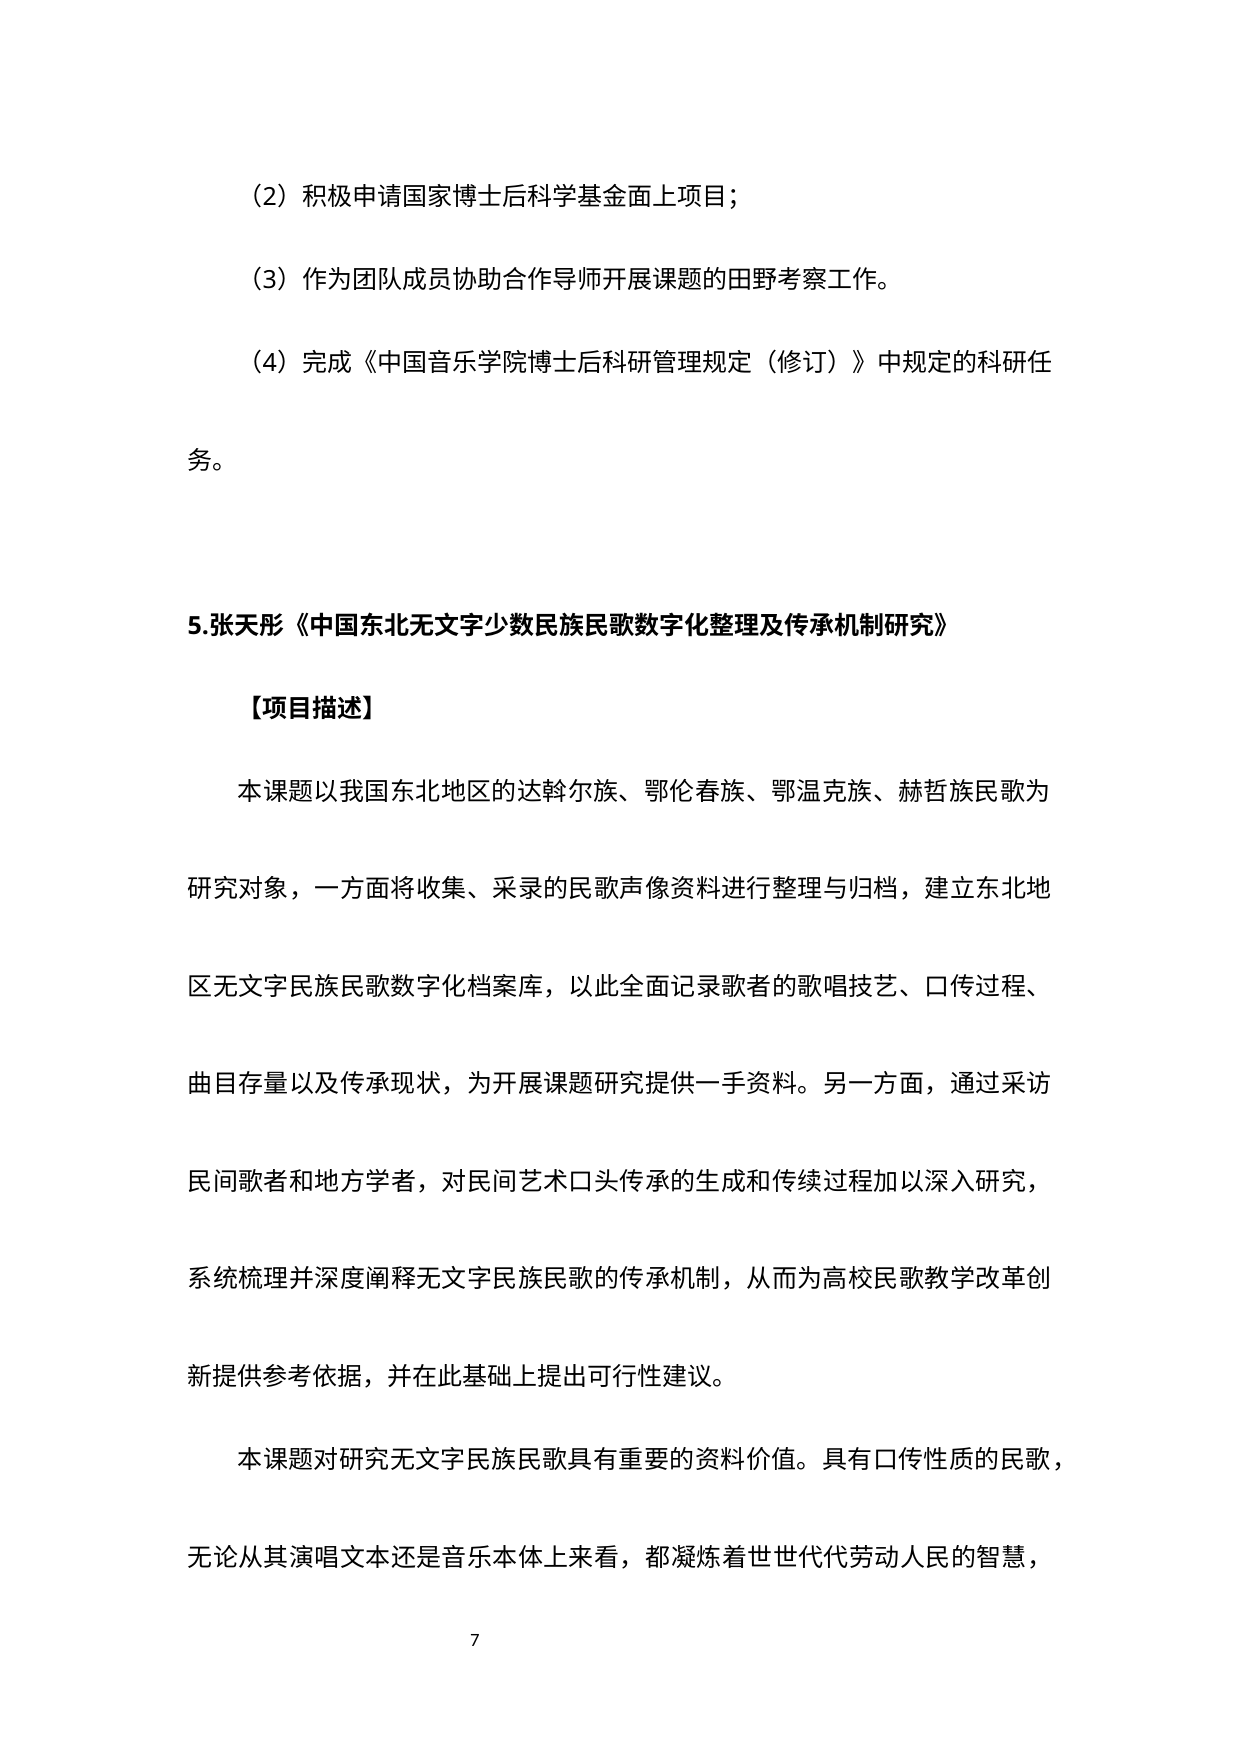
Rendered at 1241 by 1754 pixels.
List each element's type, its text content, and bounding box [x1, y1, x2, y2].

text 5.张天彤《中国东北无文字少数民族民歌数字化整理及传承机制研究》 [187, 591, 1053, 656]
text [187, 1425, 1053, 1588]
text 【项目描述】 [187, 674, 1053, 739]
text 本课题以我国东北地区的达斡尔族、鄂伦春族、鄂温克族、赫哲族民歌为研究对象，一方面将收集、采录的民歌声像资料进行整理与归档，建立东北地区无文字民族民歌数字化档案库，以此全面记录歌者的歌唱技艺、口传过程、曲目存量以及传承现状，为开展课题研究提供一手资料。另一方面，通过采访民间歌者和地方学者，对民间艺术口头传承的生成和传续过程加以深入研究，系统梳理并深度阐释无文字民族民歌的传承机制，从而为高校民歌教学改革创新提供参考依据，并在此基础上提出可行性建议。 [187, 757, 1053, 1407]
text （2）积极申请国家博士后科学基金面上项目； [187, 162, 1053, 227]
text （4）完成《中国音乐学院博士后科研管理规定（修订）》中规定的科研任务。 [187, 328, 1053, 491]
text （3）作为团队成员协助合作导师开展课题的田野考察工作。 [187, 245, 1053, 310]
